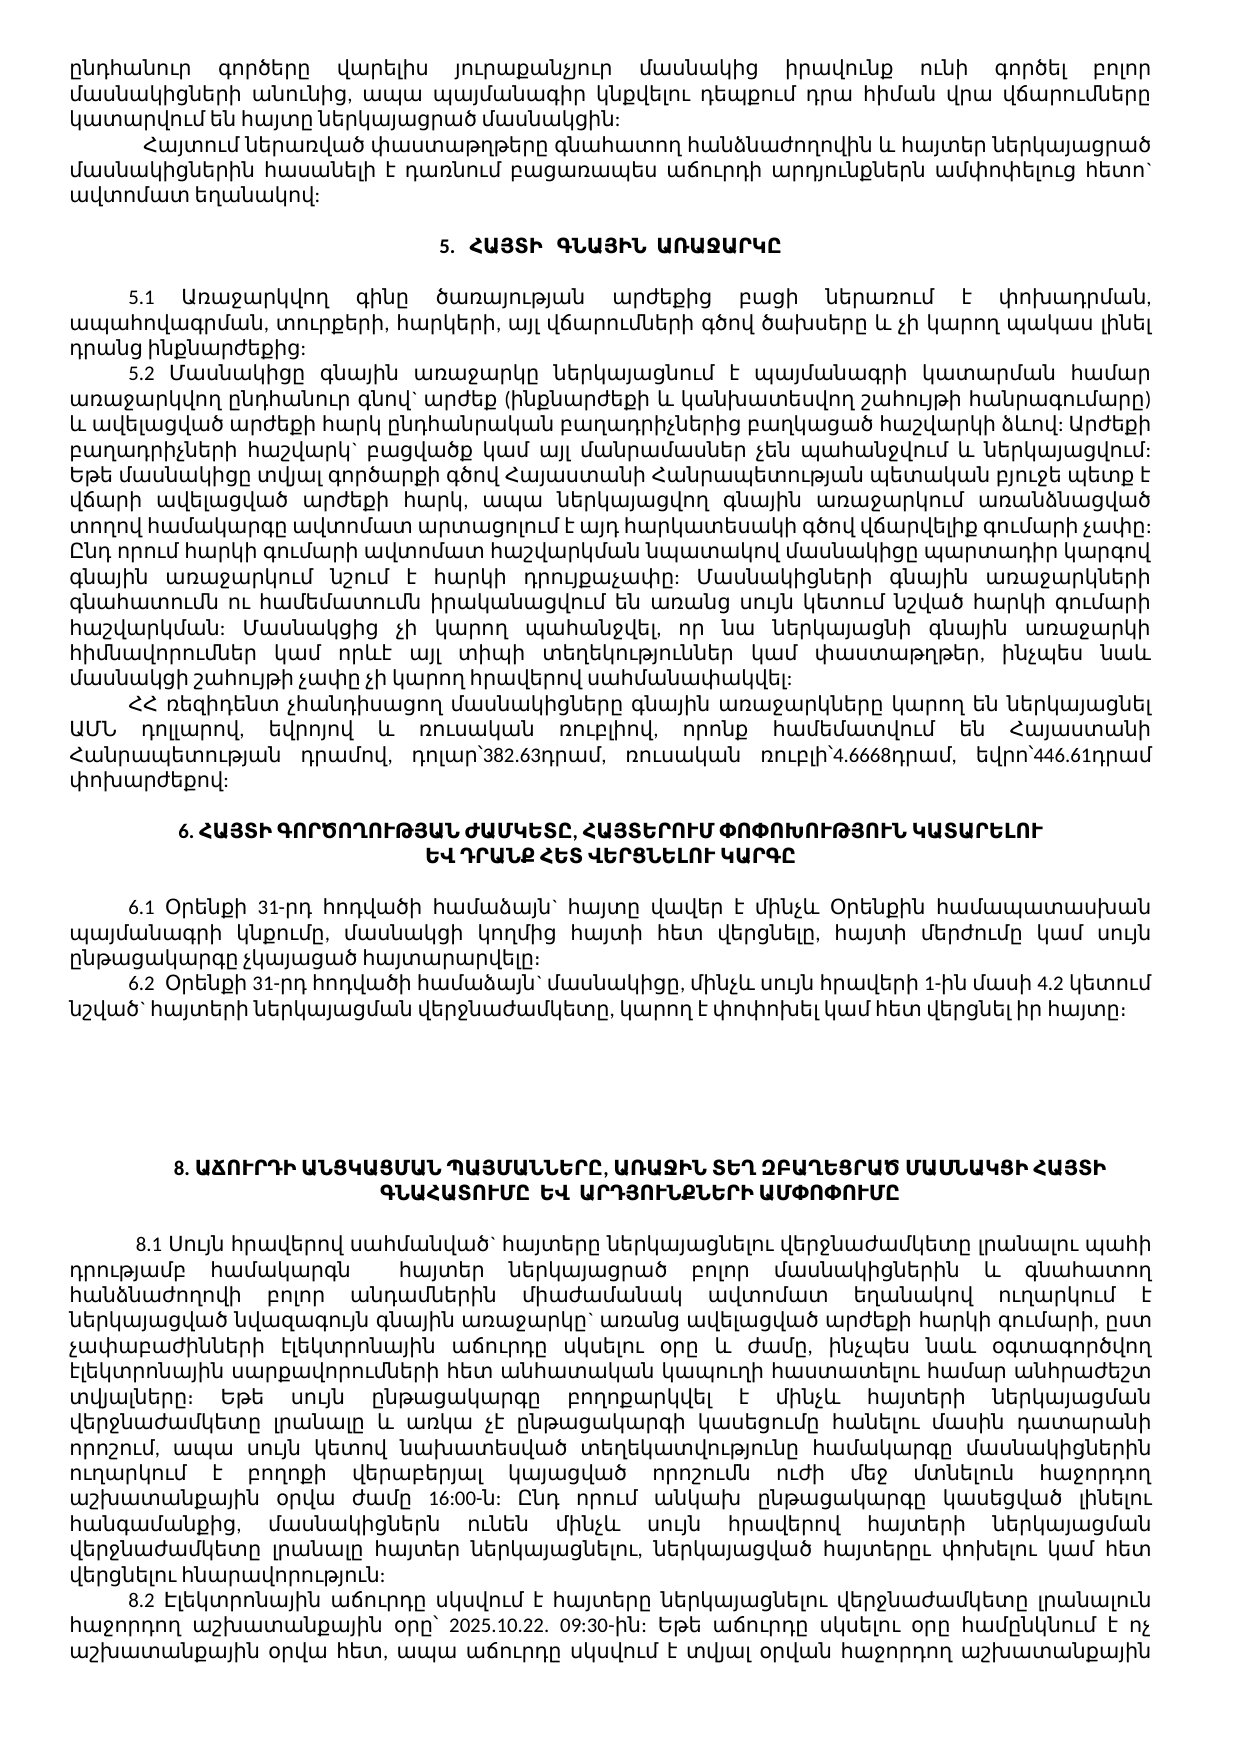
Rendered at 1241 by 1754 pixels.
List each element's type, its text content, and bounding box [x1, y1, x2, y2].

text ԵՎ ԴՐԱՆՔ ՀԵՏ ՎԵՐՑՆԵԼՈՒ ԿԱՐԳԸ [69, 843, 1152, 869]
text 5. ՀԱՅՏԻ ԳՆԱՅԻՆ ԱՌԱՋԱՐԿԸ [69, 233, 1152, 259]
text 6.1 Օրենքի 31-րդ հոդվածի համաձայն` հայտը վավեր է մինչև Օրենքին համապատասխան պայմանագրի կնքումը, մասնակցի կողմից հայտի հետ վերցնելը, հայտի մերժումը կամ սույն ընթացակարգը չկայացած հայտարարվելը։ [69, 894, 1152, 971]
text 6. ՀԱՅՏԻ ԳՈՐԾՈՂՈՒԹՅԱՆ ԺԱՄԿԵՏԸ, ՀԱՅՏԵՐՈՒՄ ՓՈՓՈԽՈՒԹՅՈՒՆ ԿԱՏԱՐԵԼՈՒ [69, 818, 1152, 843]
text Հայտում ներառված փաստաթղթերը գնահատող հանձնաժողովին և հայտեր ներկայացրած մասնակիցներին հասանելի է դառնում բացառապես աճուրդի արդյունքներն ամփոփելուց հետո` ավտոմատ եղանակով: [69, 132, 1152, 208]
text ԳՆԱՀԱՏՈՒՄԸ ԵՎ ԱՐԴՅՈՒՆՔՆԵՐԻ ԱՄՓՈՓՈՒՄԸ [69, 1181, 1152, 1206]
text 6.2 Օրենքի 31-րդ հոդվածի համաձայն` մասնակիցը, մինչև սույն հրավերի 1-ին մասի 4.2 կետում նշված` հայտերի ներկայացման վերջնաժամկետը, կարող է փոփոխել կամ հետ վերցնել իր հայտը։ [69, 971, 1152, 1021]
text 5.2 Մասնակիցը գնային առաջարկը ներկայացնում է պայմանագրի կատարման համար առաջարկվող ընդհանուր գնով` արժեք (ինքնարժեքի և կանխատեսվող շահույթի հանրագումարը) և ավելացված արժեքի հարկ ընդհանրական բաղադրիչներից բաղկացած հաշվարկի ձևով: Արժեքի բաղադրիչների հաշվարկ` բացվածք կամ այլ մանրամասներ չեն պահանջվում և ներկայացվում: Եթե մասնակիցը տվյալ գործարքի գծով Հայաստանի Հանրապետության պետական բյուջե պետք է վճարի ավելացված արժեքի հարկ, ապա ներկայացվող գնային առաջարկում առանձնացված տողով համակարգը ավտոմատ արտացոլում է այդ հարկատեսակի գծով վճարվելիք գումարի չափը: Ընդ որում հարկի գումարի ավտոմատ հաշվարկման նպատակով մասնակիցը պարտադիր կարգով գնային առաջարկում նշում է հարկի դրույքաչափը: Մասնակիցների գնային առաջարկների գնահատումն ու համեմատումն իրականացվում են առանց սույն կետում նշված հարկի գումարի հաշվարկման: Մասնակցից չի կարող պահանջվել, որ նա ներկայացնի գնային առաջարկի հիմնավորումներ կամ որևէ այլ տիպի տեղեկություններ կամ փաստաթղթեր, ինչպես նաև մասնակցի շահույթի չափը չի կարող հրավերով սահմանափակվել: [69, 361, 1152, 691]
text 5.1 Առաջարկվող գինը ծառայության արժեքից բացի ներառում է փոխադրման, ապահովագրման, տուրքերի, հարկերի, այլ վճարումների գծով ծախսերը և չի կարող պակաս լինել դրանց ինքնարժեքից: [69, 284, 1152, 361]
text 8. ԱՃՈՒՐԴԻ ԱՆՑԿԱՑՄԱՆ ՊԱՅՄԱՆՆԵՐԸ, ԱՌԱՋԻՆ ՏԵՂ ԶԲԱՂԵՑՐԱԾ ՄԱՍՆԱԿՑԻ ՀԱՅՏԻ [69, 1155, 1152, 1181]
text 8.1 Սույն հրավերով սահմանված` հայտերը ներկայացնելու վերջնաժամկետը լրանալու պահի դրությամբ համակարգն հայտեր ներկայացրած բոլոր մասնակիցներին և գնահատող հանձնաժողովի բոլոր անդամներին միաժամանակ ավտոմատ եղանակով ուղարկում է ներկայացված նվազագույն գնային առաջարկը` առանց ավելացված արժեքի հարկի գումարի, ըստ չափաբաժինների էլեկտրոնային աճուրդը սկսելու օրը և ժամը, ինչպես նաև օգտագործվող էլեկտրոնային սարքավորումների հետ անհատական կապուղի հաստատելու համար անհրաժեշտ տվյալները։ Եթե սույն ընթացակարգը բողոքարկվել է մինչև հայտերի ներկայացման վերջնաժամկետը լրանալը և առկա չէ ընթացակարգի կասեցումը հանելու մասին դատարանի որոշում, ապա սույն կետով նախատեսված տեղեկատվությունը համակարգը մասնակիցներին ուղարկում է բողոքի վերաբերյալ կայացված որոշումն ուժի մեջ մտնելուն հաջորդող աշխատանքային օրվա ժամը 16:00-ն: Ընդ որում անկախ ընթացակարգը կասեցված լինելու հանգամանքից, մասնակիցներն ունեն մինչև սույն հրավերով հայտերի ներկայացման վերջնաժամկետը լրանալը հայտեր ներկայացնելու, ներկայացված հայտերըւ փոխելու կամ հետ վերցնելու հնարավորություն: [69, 1231, 1152, 1587]
text ՀՀ ռեզիդենտ չհանդիսացող մասնակիցները գնային առաջարկները կարող են ներկայացնել ԱՄՆ դոլլարով, եվրոյով և ռուսական ռուբլիով, որոնք համեմատվում են Հայաստանի Հանրապետության դրամով, դոլար՝382.63դրամ, ռուսական ռուբլի՝4.6668դրամ, եվրո՝446.61դրամ փոխարժեքով: [69, 691, 1152, 793]
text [69, 1587, 1152, 1663]
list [69, 56, 1152, 132]
